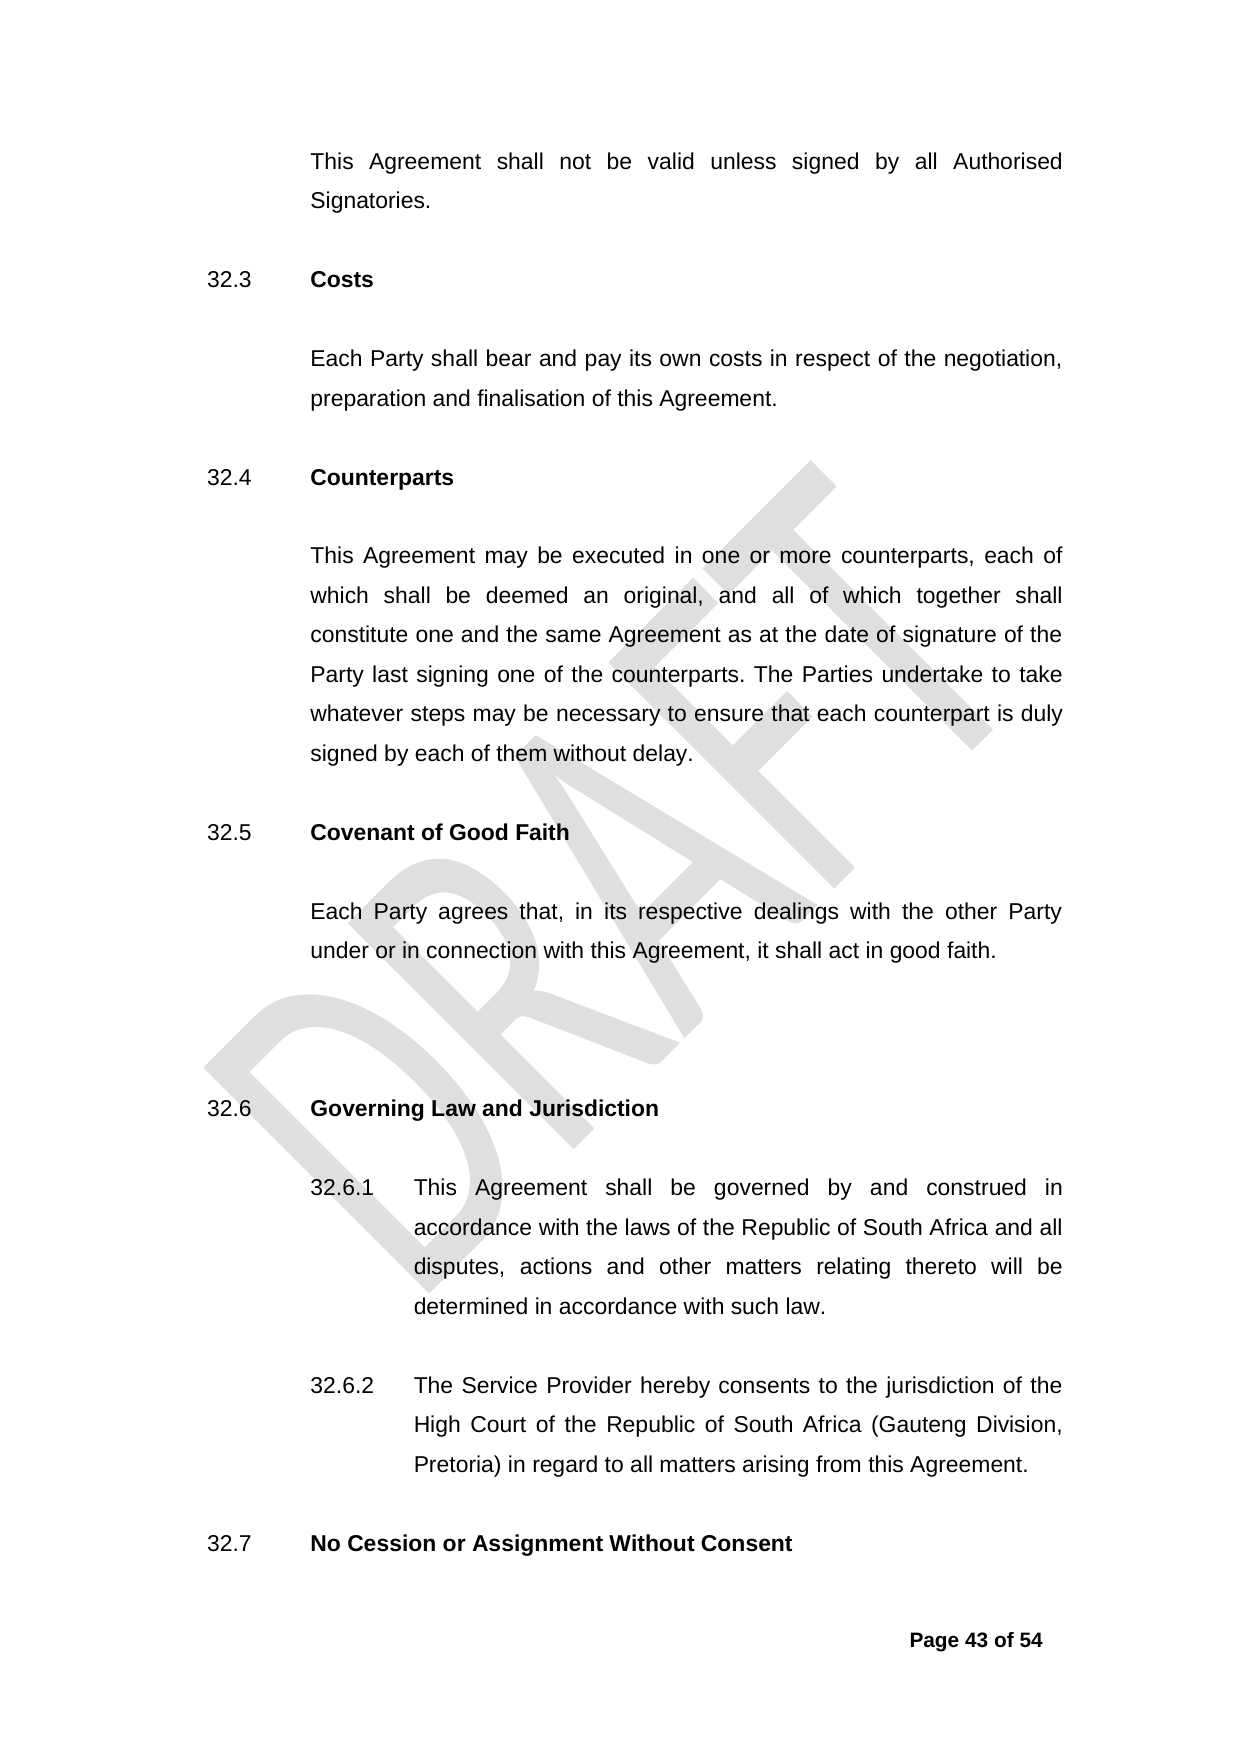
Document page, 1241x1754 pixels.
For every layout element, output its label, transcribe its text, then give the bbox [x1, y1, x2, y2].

list This Agreement may be executed in one or more counterparts, each of which shall be deemed an original, and all of which together shall constitute one and the same Agreement as at the date of signature of the Party last signing one of the counterparts. The Parties undertake to take whatever steps may be necessary to ensure that each counterpart is duly signed by each of them without delay. [310, 542, 1063, 766]
list This Agreement shall not be valid unless signed by all Authorised Signatories. [310, 148, 1063, 213]
list Governing Law and Jurisdiction [207, 1095, 1063, 1122]
list Counterparts [207, 463, 1063, 490]
list No Cession or Assignment Without Consent [207, 1529, 1063, 1556]
list This Agreement shall be governed by and construed in accordance with the laws of the Republic of South Africa and all disputes, actions and other matters relating thereto will be determined in accordance with such law. [310, 1174, 1063, 1319]
list Each Party shall bear and pay its own costs in respect of the negotiation, preparation and finalisation of this Agreement. [310, 345, 1063, 411]
list The Service Provider hereby consents to the jurisdiction of the High Court of the Republic of South Africa (Gauteng Division, Pretoria) in regard to all matters arising from this Agreement. [310, 1372, 1063, 1477]
list Covenant of Good Faith [207, 819, 1063, 845]
list Each Party agrees that, in its respective dealings with the other Party under or in connection with this Agreement, it shall act in good faith. [310, 898, 1063, 964]
list Costs [207, 266, 1063, 292]
